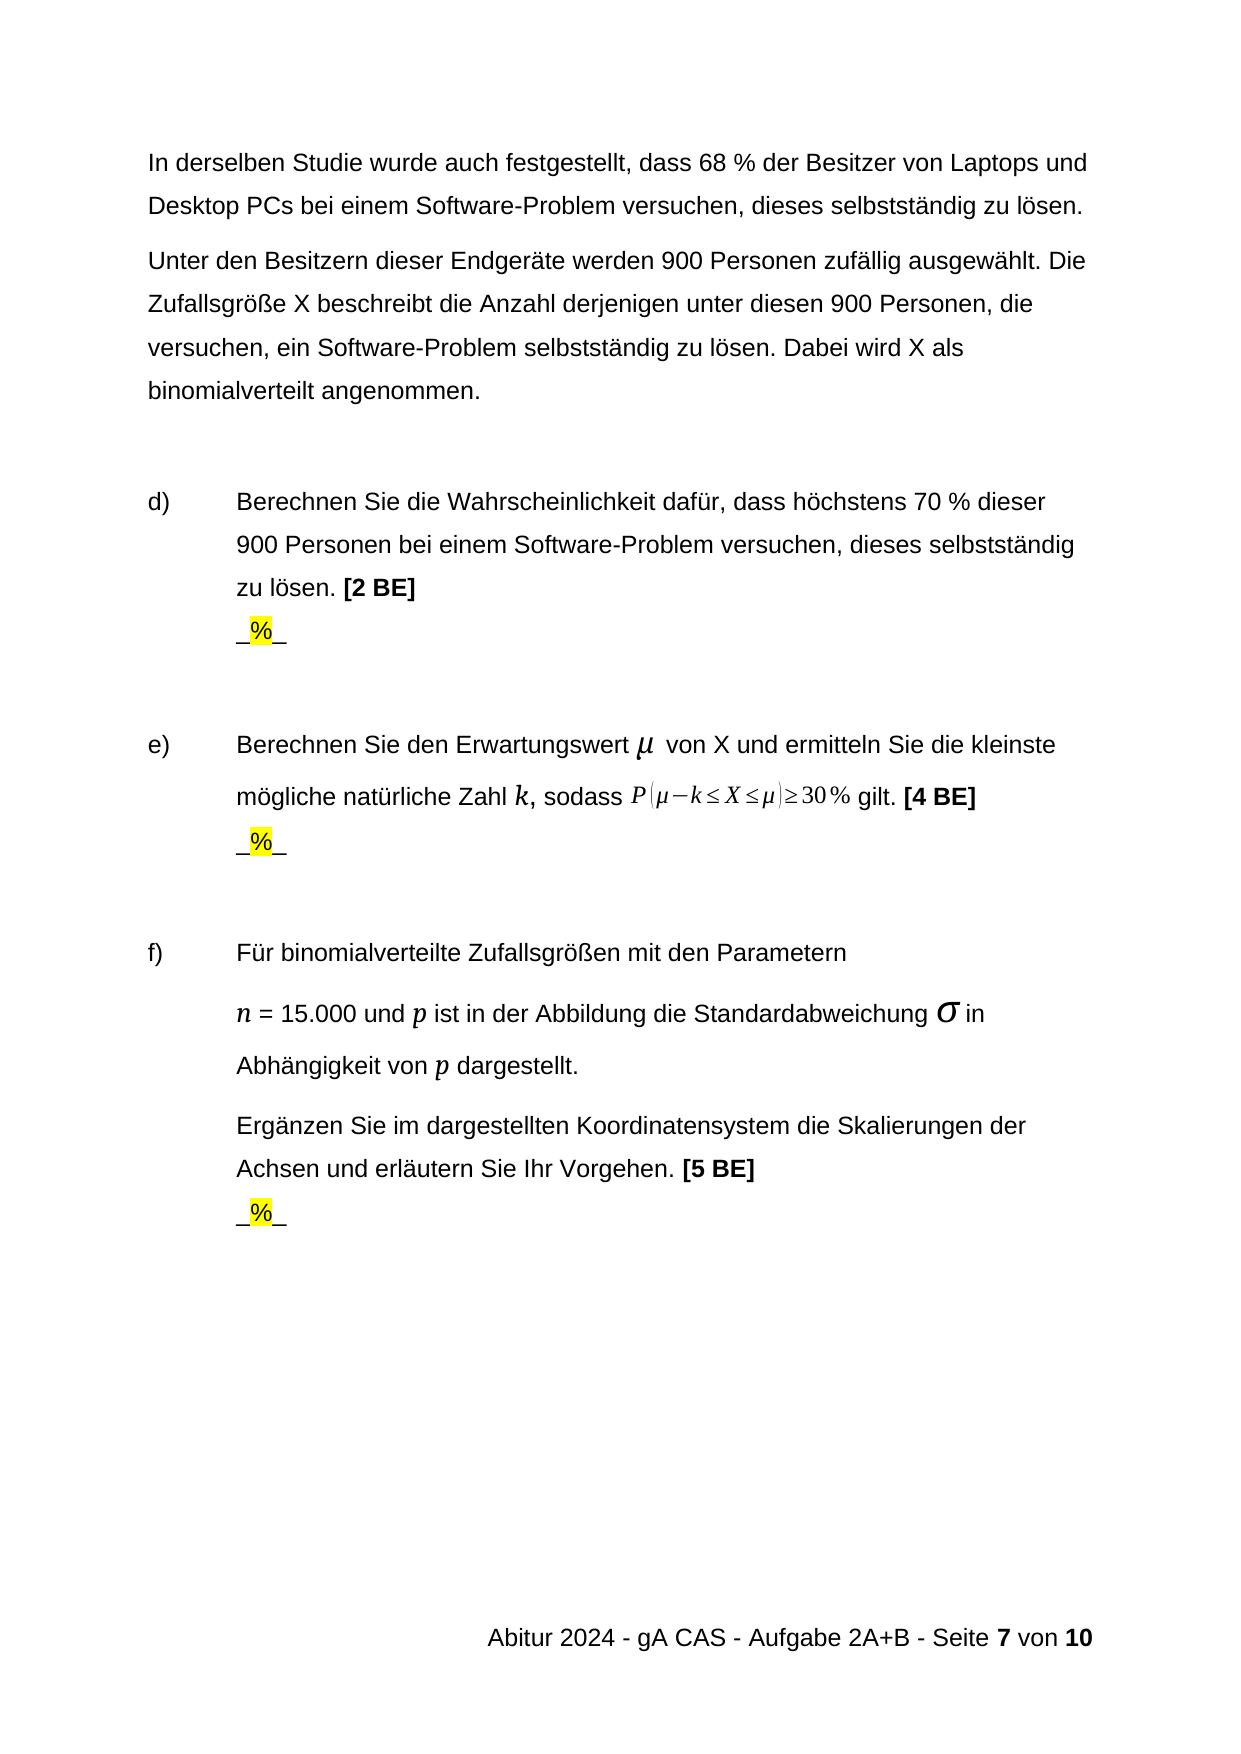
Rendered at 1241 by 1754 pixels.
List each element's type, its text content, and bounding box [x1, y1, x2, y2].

list e) Berechnen Sie den Erwartungswert μ von X und ermitteln Sie die kleinste mögliche natürliche Zahl k, sodass gilt. [4 BE] _%_ [148, 728, 1093, 856]
list Ergänzen Sie im dargestellten Koordinatensystem die Skalierungen der Achsen und erläutern Sie Ihr Vorgehen. [5 BE] _%_ [236, 1111, 1093, 1226]
text In derselben Studie wurde auch festgestellt, dass 68 % der Besitzer von Laptops und Desktop PCs bei einem Software-Problem versuchen, dieses selbstständig zu lösen. [148, 148, 1093, 219]
list d) Berechnen Sie die Wahrscheinlichkeit dafür, dass höchstens 70 % dieser 900 Personen bei einem Software-Problem versuchen, dieses selbstständig zu lösen. [2 BE] _%_ [148, 487, 1093, 645]
text Unter den Besitzern dieser Endgeräte werden 900 Personen zufällig ausgewählt. Die Zufallsgröße X beschreibt die Anzahl derjenigen unter diesen 900 Personen, die versuchen, ein Software-Problem selbstständig zu lösen. Dabei wird X als binomialverteilt angenommen. [148, 246, 1093, 404]
list f) Für binomialverteilte Zufallsgrößen mit den Parametern n = 15.000 und p ist in der Abbildung die Standardabweichung σ in Abhängigkeit von p dargestellt. [148, 938, 1093, 1082]
